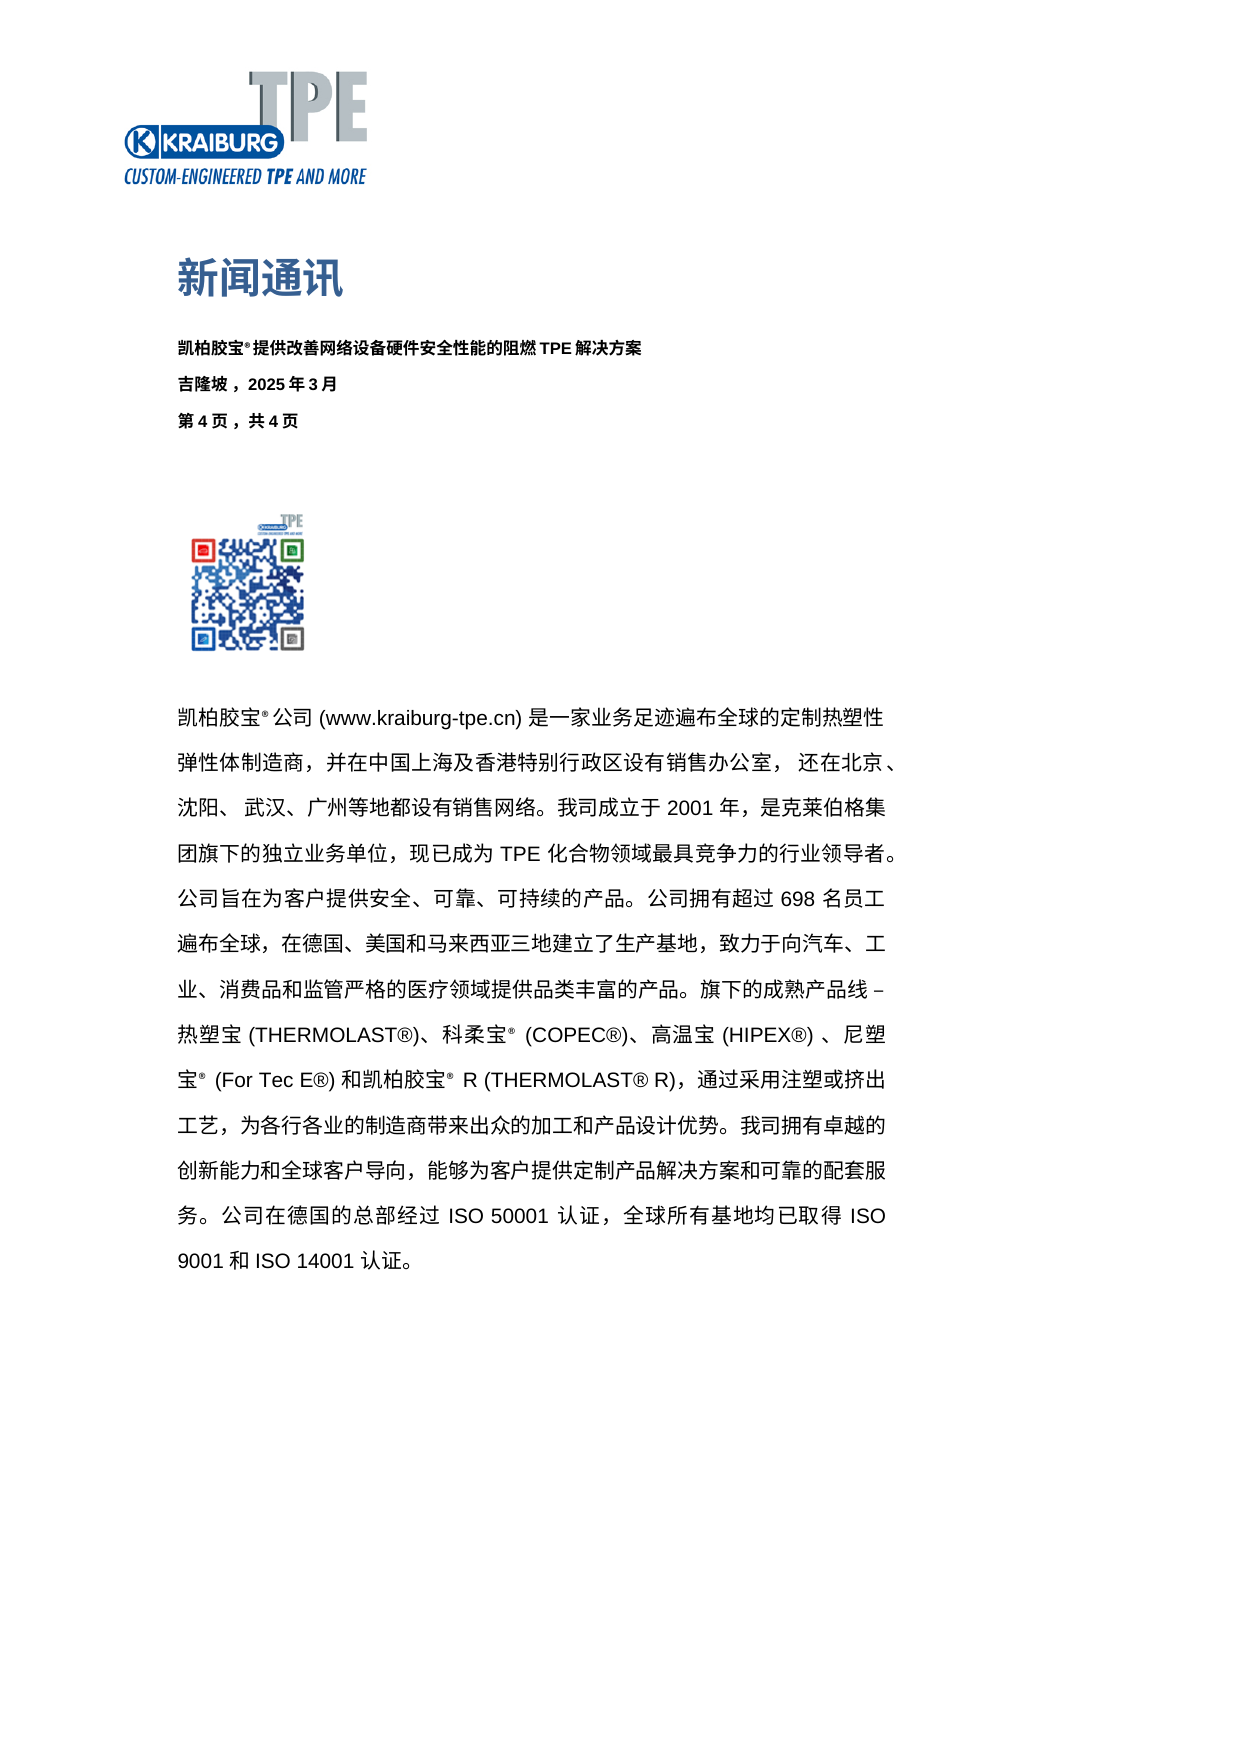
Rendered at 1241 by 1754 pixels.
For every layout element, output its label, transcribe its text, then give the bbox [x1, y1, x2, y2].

picture [177, 506, 314, 676]
text 凯柏胶宝®公司 (www.kraiburg-tpe.cn) 是一家业务足迹遍布全球的定制热塑性弹性体制造商，并在中国上海及香港特别行政区设有销售办公室， 还在北京、沈阳、 武汉、广州等地都设有销售网络。我司成立于 2001 年，是克莱伯格集团旗下的独立业务单位，现已成为 TPE 化合物领域最具竞争力的行业领导者。公司旨在为客户提供安全、可靠、可持续的产品。公司拥有超过 698 名员工，遍布全球，在德国、美国和马来西亚三地建立了生产基地，致力于向汽车、工业、消费品和监管严格的医疗领域提供品类丰富的产品。旗下的成熟产品线 – 热塑宝 (THERMOLAST®)、科柔宝® (COPEC®)、高温宝 (HIPEX®) 、尼塑宝® (For Tec E®) 和凯柏胶宝® R (THERMOLAST® R)，通过采用注塑或挤出工艺，为各行各业的制造商带来出众的加工和产品设计优势。我司拥有卓越的创新能力和全球客户导向，能够为客户提供定制产品解决方案和可靠的配套服务。公司在德国的总部经过 ISO 50001 认证，全球所有基地均已取得 ISO 9001 和 ISO 14001 认证。 [177, 701, 886, 1275]
picture [112, 55, 379, 200]
